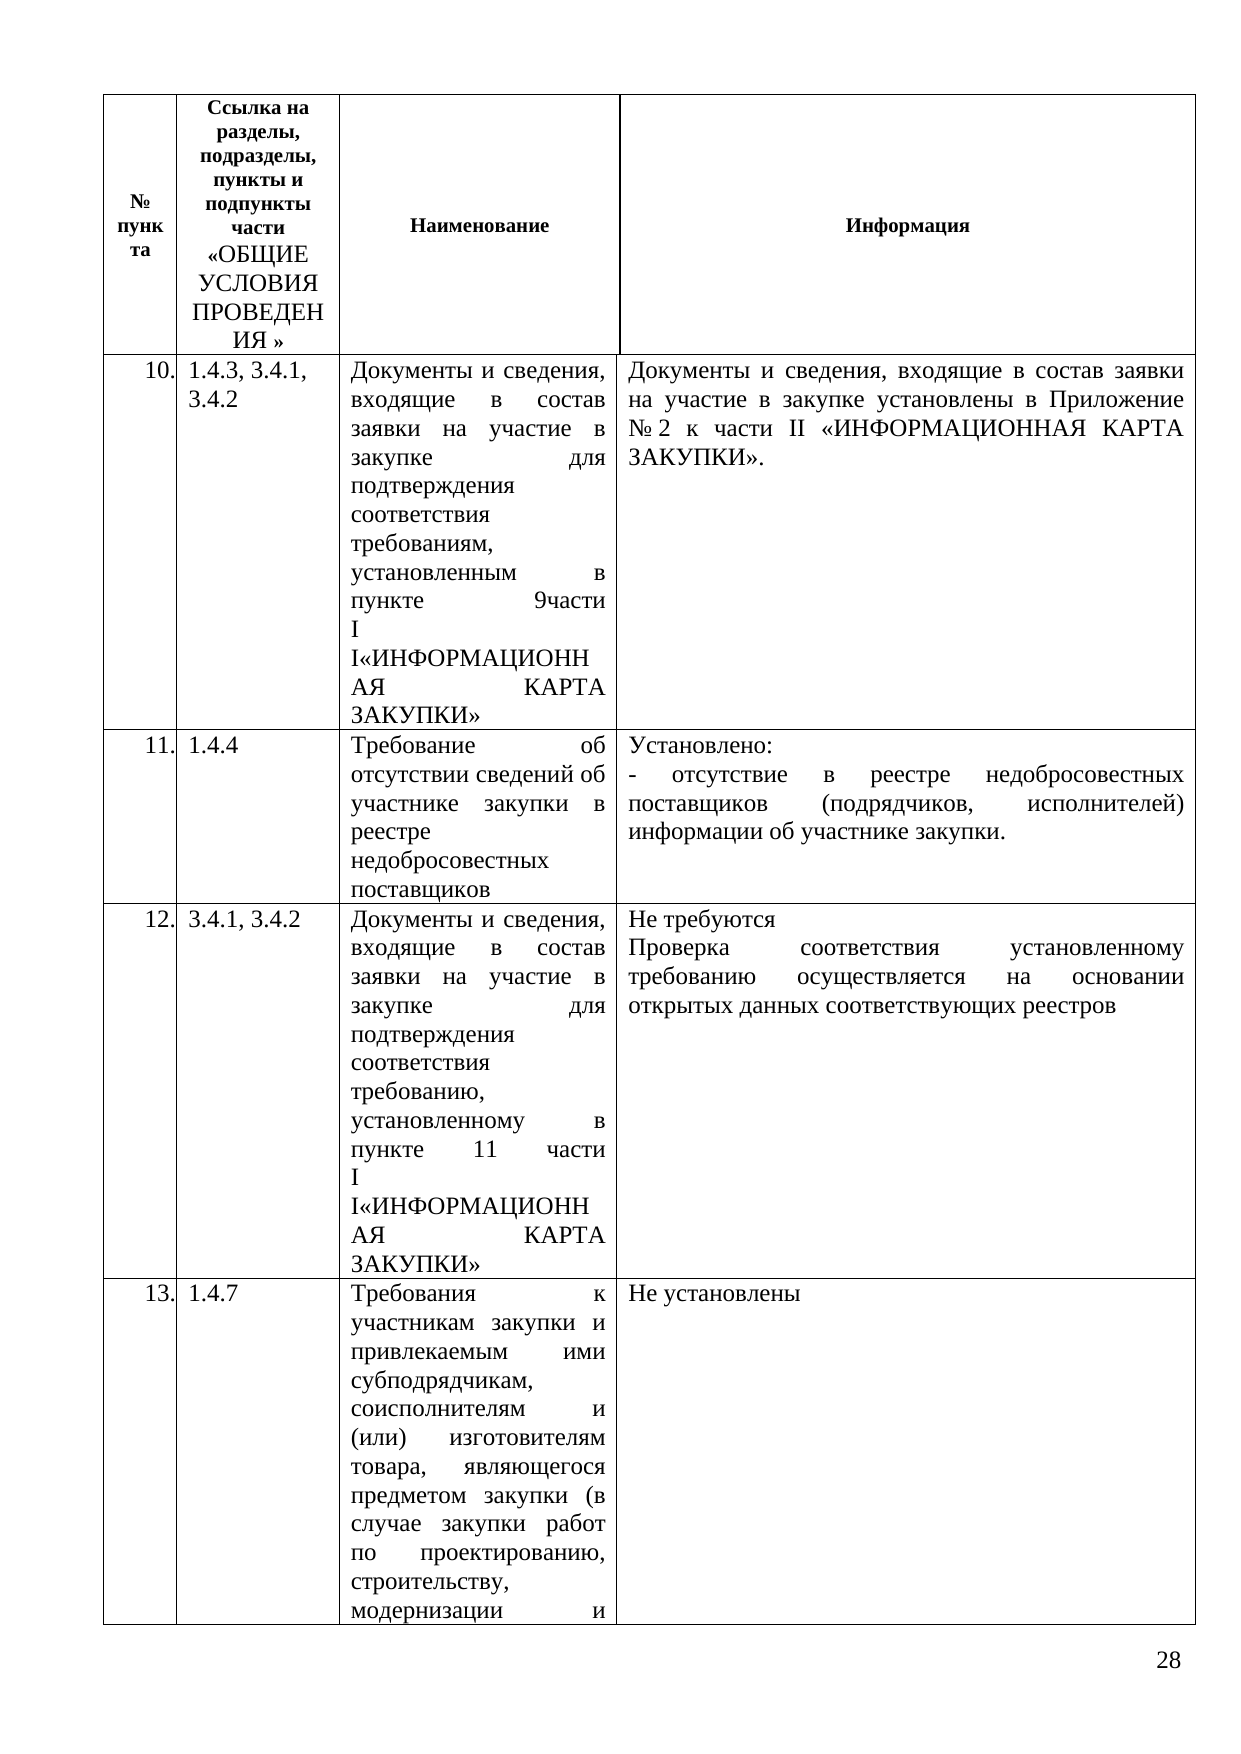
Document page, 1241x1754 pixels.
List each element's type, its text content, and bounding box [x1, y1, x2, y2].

table_cell 1.4.4 [177, 730, 339, 903]
table_cell [104, 355, 176, 729]
table_header № пункта [104, 95, 176, 354]
table_cell [104, 730, 176, 903]
table_cell Документы и сведения, входящие в состав заявки на участие в закупке для подтверждения соответствия требованиям, установленным в пункте 9части II«ИНФОРМАЦИОННАЯ КАРТА ЗАКУПКИ» [340, 355, 616, 729]
table_cell 1.4.7 [177, 1279, 339, 1623]
table_cell Документы и сведения, входящие в состав заявки на участие в закупке установлены в Приложение № 2 к части II «ИНФОРМАЦИОННАЯ КАРТА ЗАКУПКИ». [617, 355, 1195, 729]
table_cell [104, 1279, 176, 1623]
table_cell 3.4.1, 3.4.2 [177, 904, 339, 1277]
table_cell Документы и сведения, входящие в состав заявки на участие в закупке для подтверждения соответствия требованию, установленному в пункте 11 части II«ИНФОРМАЦИОННАЯ КАРТА ЗАКУПКИ» [340, 904, 616, 1277]
table_header Наименование [340, 95, 619, 354]
table_cell Требование об отсутствии сведений об участнике закупки в реестре недобросовестных поставщиков [340, 730, 616, 903]
table_header Информация [621, 95, 1195, 354]
table_cell Установлено: - отсутствие в реестре недобросовестных поставщиков (подрядчиков, исполнителей) информации об участнике закупки. [617, 730, 1195, 903]
table_cell [104, 904, 176, 1277]
table_cell Не установлены [617, 1279, 1195, 1623]
table_cell Не требуются Проверка соответствия установленному требованию осуществляется на основании открытых данных соответствующих реестров [617, 904, 1195, 1277]
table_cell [340, 1279, 616, 1623]
table_header Ссылка на разделы, подразделы, пункты и подпункты части «ОБЩИЕ УСЛОВИЯ ПРОВЕДЕНИЯ » [177, 95, 339, 354]
table_cell 1.4.3, 3.4.1, 3.4.2 [177, 355, 339, 729]
